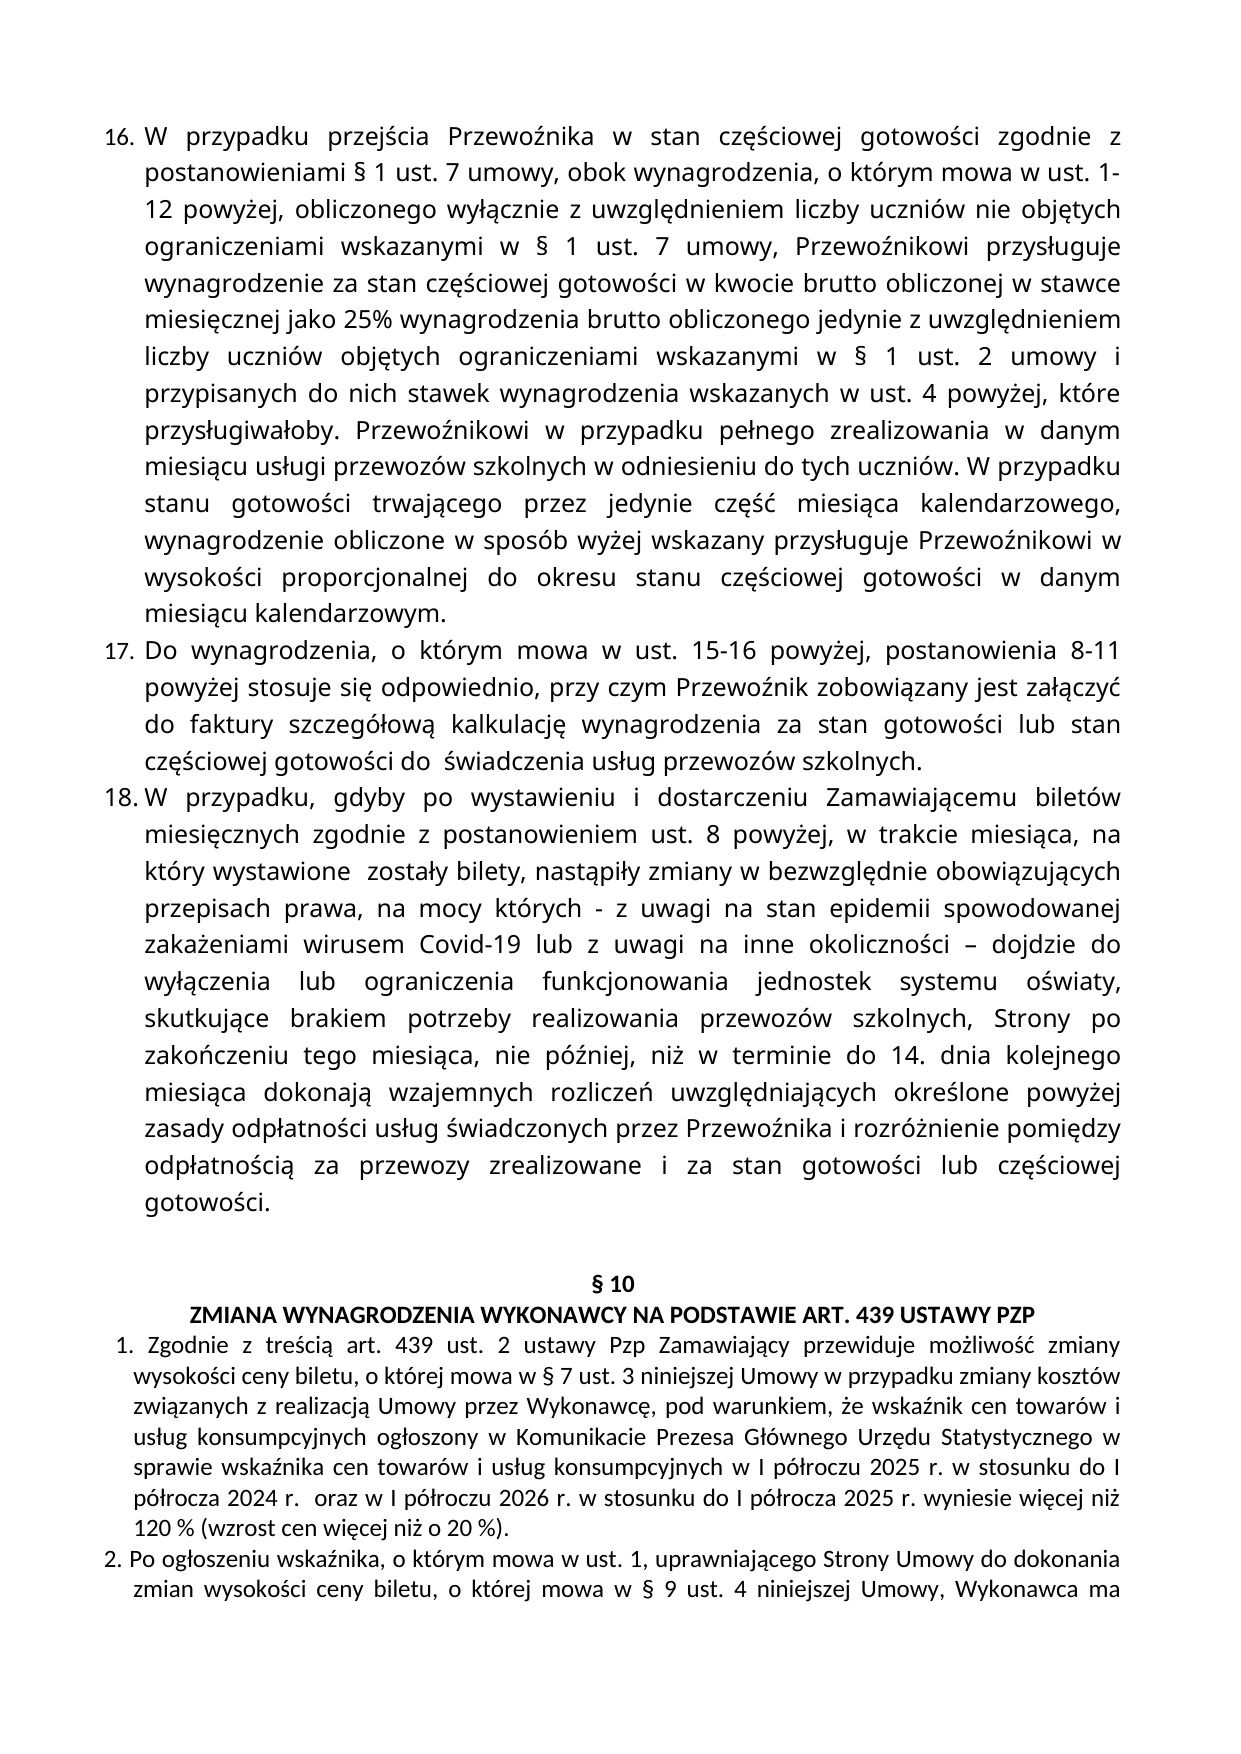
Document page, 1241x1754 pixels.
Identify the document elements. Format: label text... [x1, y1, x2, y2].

list § 10 [103, 1268, 1122, 1299]
text 1. Zgodnie z treścią art. 439 ust. 2 ustawy Pzp Zamawiający przewiduje możliwość zmiany wysokości ceny biletu, o której mowa w § 7 ust. 3 niniejszej Umowy w przypadku zmiany kosztów związanych z realizacją Umowy przez Wykonawcę, pod warunkiem, że wskaźnik cen towarów i usług konsumpcyjnych ogłoszony w Komunikacie Prezesa Głównego Urzędu Statystycznego w sprawie wskaźnika cen towarów i usług konsumpcyjnych w I półroczu 2025 r. w stosunku do I półrocza 2024 r. oraz w I półroczu 2026 r. w stosunku do I półrocza 2025 r. wyniesie więcej niż 120 % (wzrost cen więcej niż o 20 %). [115, 1329, 1122, 1543]
list W przypadku przejścia Przewoźnika w stan częściowej gotowości zgodnie z postanowieniami § 1 ust. 7 umowy, obok wynagrodzenia, o którym mowa w ust. 1-12 powyżej, obliczonego wyłącznie z uwzględnieniem liczby uczniów nie objętych ograniczeniami wskazanymi w § 1 ust. 7 umowy, Przewoźnikowi przysługuje wynagrodzenie za stan częściowej gotowości w kwocie brutto obliczonej w stawce miesięcznej jako 25% wynagrodzenia brutto obliczonego jedynie z uwzględnieniem liczby uczniów objętych ograniczeniami wskazanymi w § 1 ust. 2 umowy i przypisanych do nich stawek wynagrodzenia wskazanych w ust. 4 powyżej, które przysługiwałoby. Przewoźnikowi w przypadku pełnego zrealizowania w danym miesiącu usługi przewozów szkolnych w odniesieniu do tych uczniów. W przypadku stanu gotowości trwającego przez jedynie część miesiąca kalendarzowego, wynagrodzenie obliczone w sposób wyżej wskazany przysługuje Przewoźnikowi w wysokości proporcjonalnej do okresu stanu częściowej gotowości w danym miesiącu kalendarzowym. [103, 118, 1122, 630]
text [103, 1543, 1122, 1604]
list W przypadku, gdyby po wystawieniu i dostarczeniu Zamawiającemu biletów miesięcznych zgodnie z postanowieniem ust. 8 powyżej, w trakcie miesiąca, na który wystawione zostały bilety, nastąpiły zmiany w bezwzględnie obowiązujących przepisach prawa, na mocy których - z uwagi na stan epidemii spowodowanej zakażeniami wirusem Covid-19 lub z uwagi na inne okoliczności – dojdzie do wyłączenia lub ograniczenia funkcjonowania jednostek systemu oświaty, skutkujące brakiem potrzeby realizowania przewozów szkolnych, Strony po zakończeniu tego miesiąca, nie później, niż w terminie do 14. dnia kolejnego miesiąca dokonają wzajemnych rozliczeń uwzględniających określone powyżej zasady odpłatności usług świadczonych przez Przewoźnika i rozróżnienie pomiędzy odpłatnością za przewozy zrealizowane i za stan gotowości lub częściowej gotowości. [103, 780, 1122, 1218]
list Do wynagrodzenia, o którym mowa w ust. 15-16 powyżej, postanowienia 8-11 powyżej stosuje się odpowiednio, przy czym Przewoźnik zobowiązany jest załączyć do faktury szczegółową kalkulację wynagrodzenia za stan gotowości lub stan częściowej gotowości do świadczenia usług przewozów szkolnych. [103, 633, 1122, 777]
list ZMIANA WYNAGRODZENIA WYKONAWCY NA PODSTAWIE ART. 439 USTAWY PZP [103, 1299, 1122, 1329]
